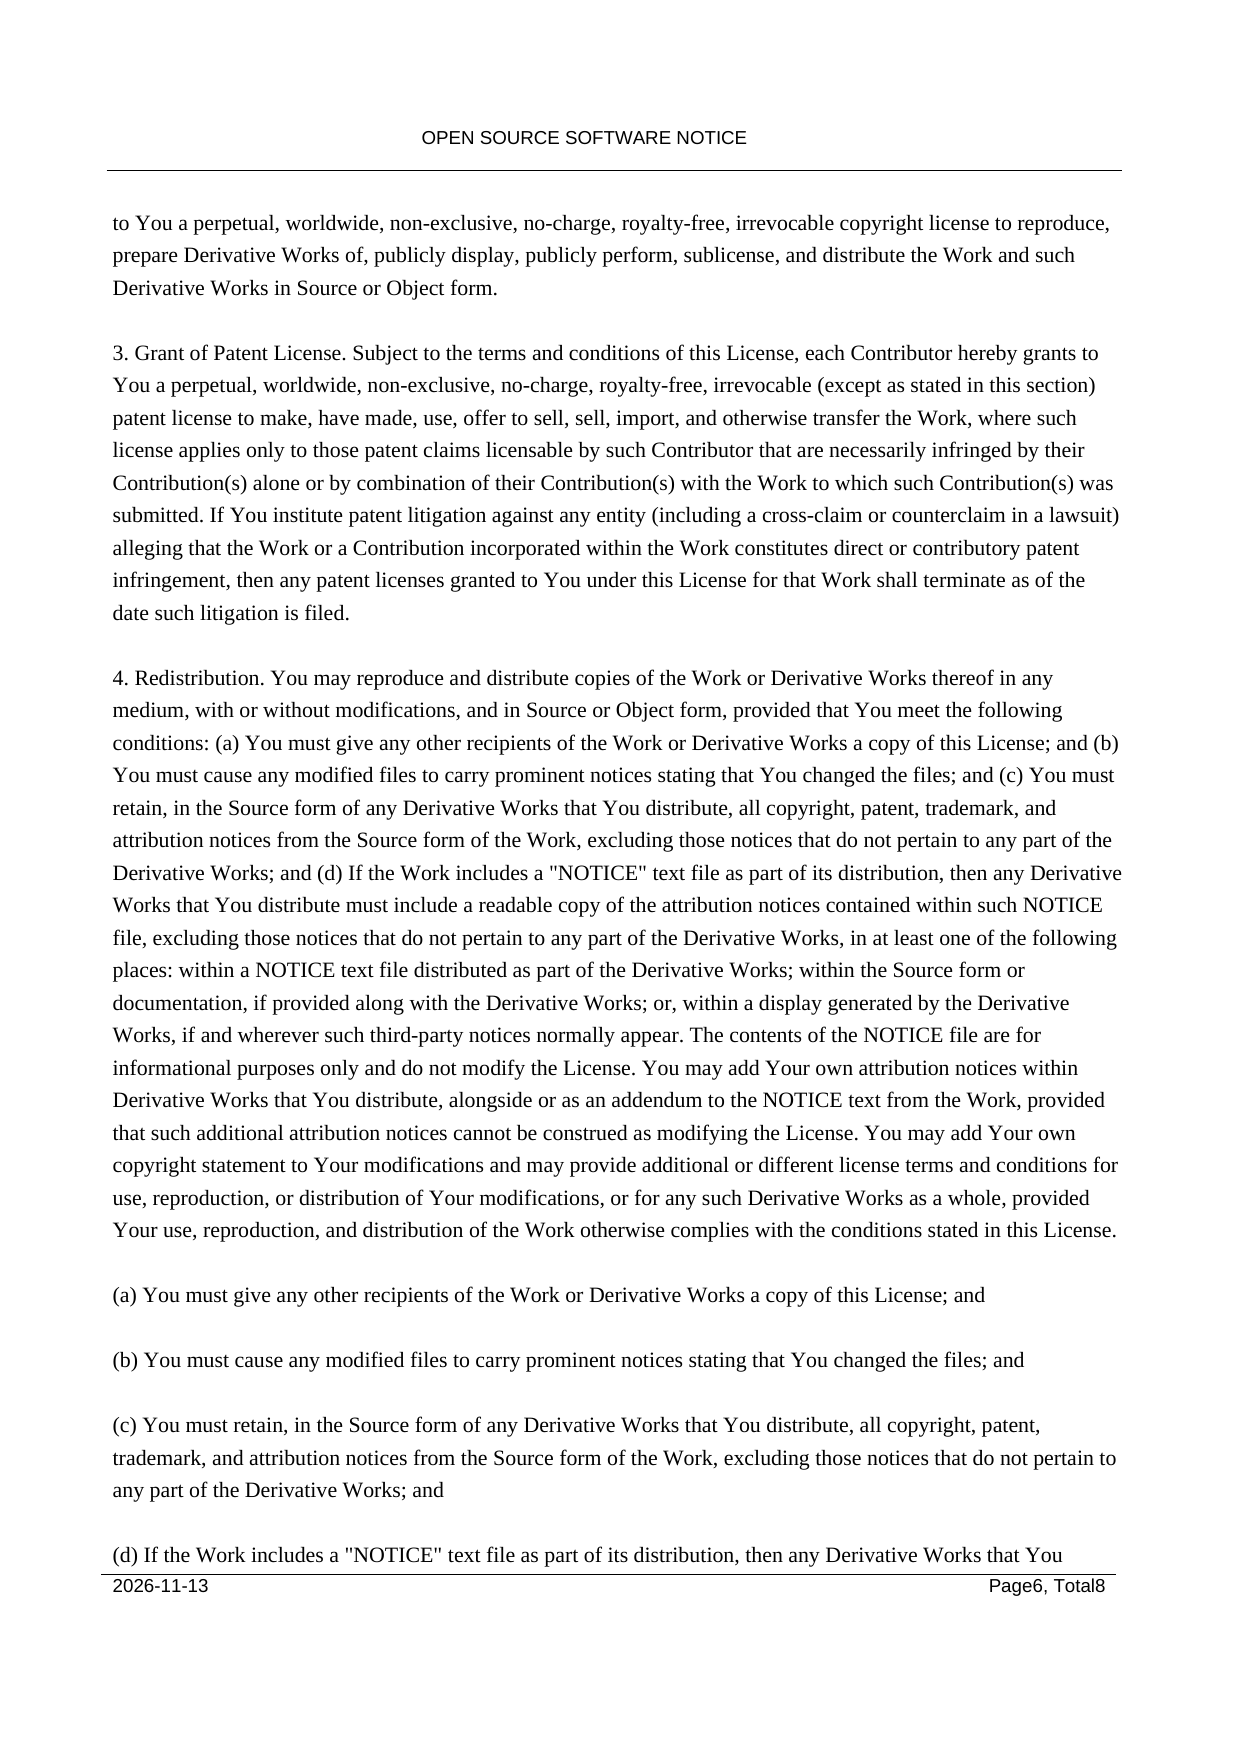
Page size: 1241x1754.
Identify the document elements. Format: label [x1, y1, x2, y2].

text [112, 206, 1128, 1571]
